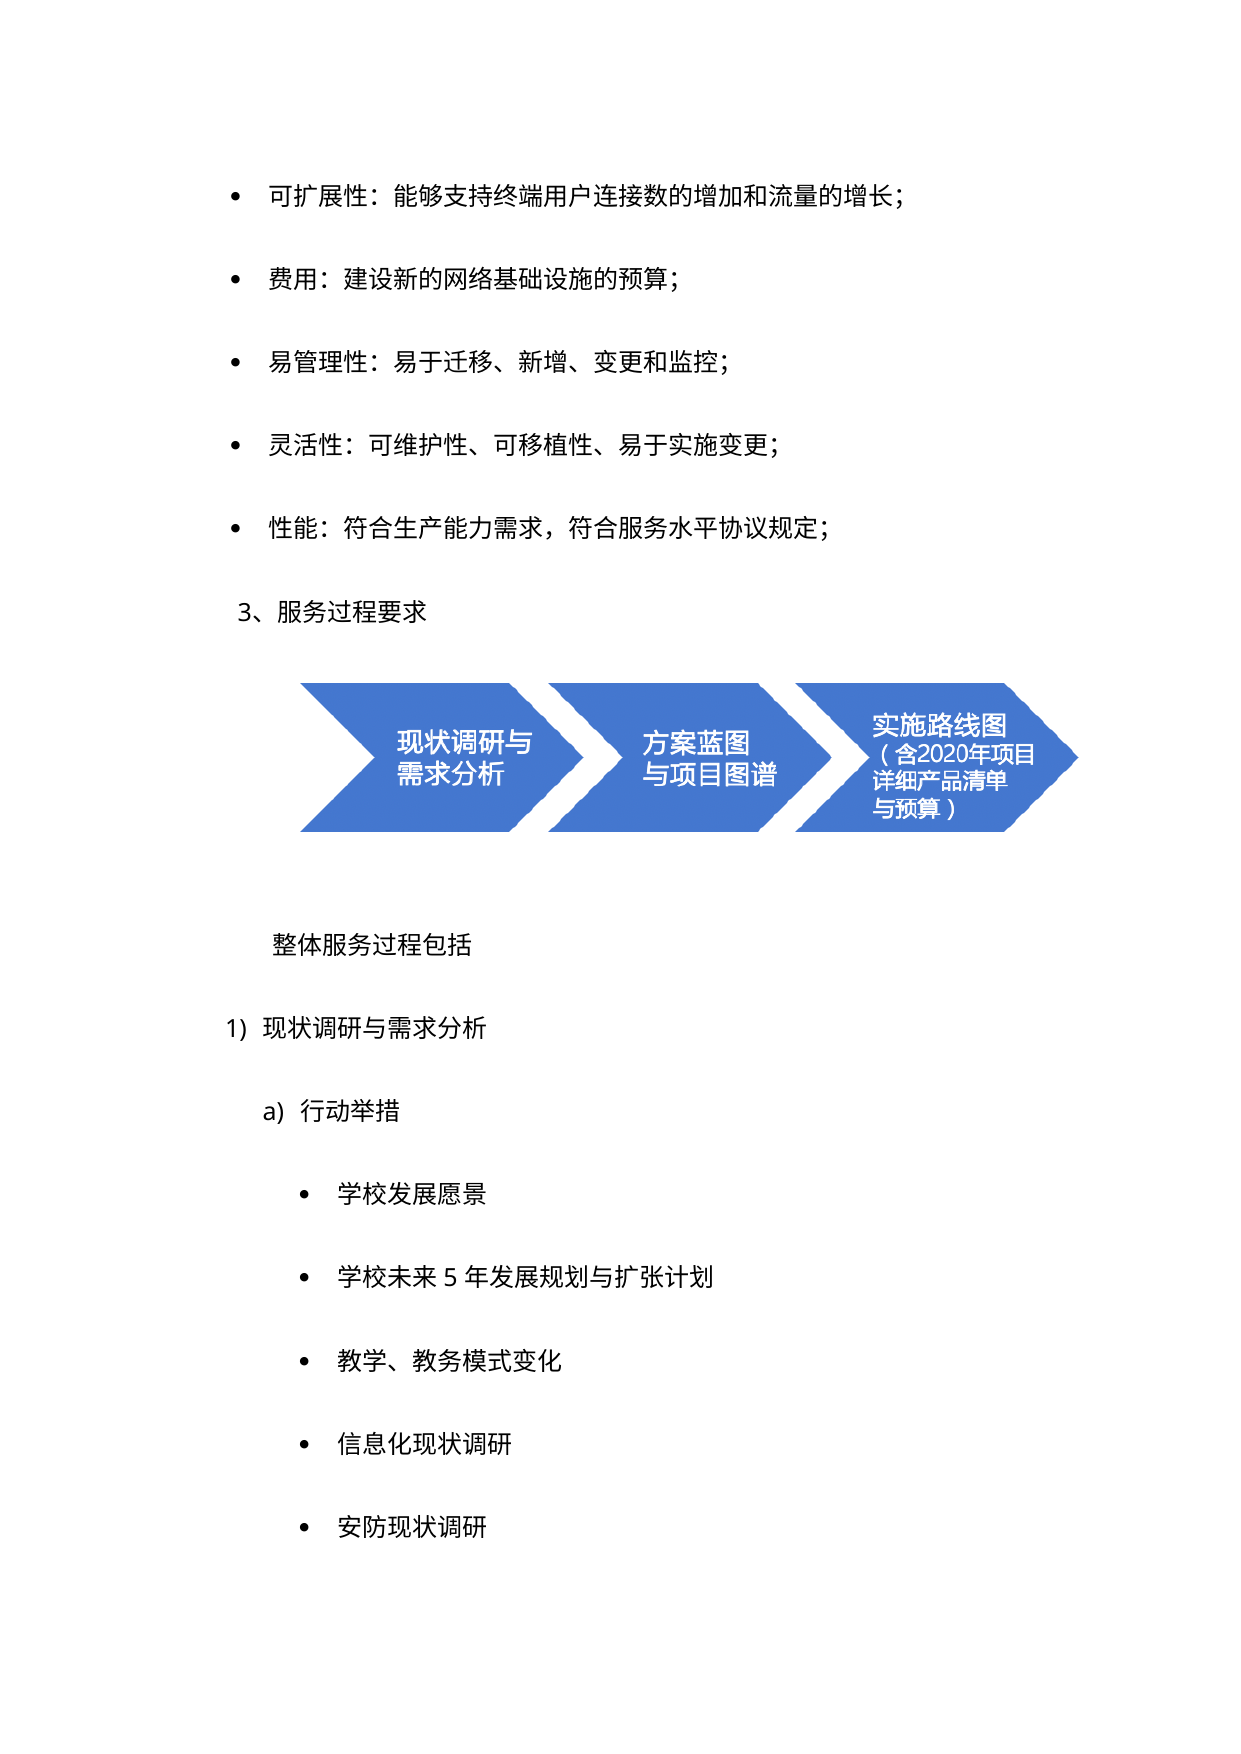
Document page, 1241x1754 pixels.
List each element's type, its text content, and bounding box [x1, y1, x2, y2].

list 学校未来 5 年发展规划与扩张计划 [300, 1243, 1053, 1308]
list 安防现状调研 [300, 1493, 1053, 1558]
list 可扩展性：能够支持终端用户连接数的增加和流量的增长； [231, 162, 1053, 227]
list 现状调研与需求分析 [225, 994, 1053, 1059]
list 灵活性：可维护性、可移植性、易于实施变更； [231, 411, 1053, 476]
list 易管理性：易于迁移、新增、变更和监控； [231, 328, 1053, 393]
text 整体服务过程包括 [197, 911, 1053, 976]
list 教学、教务模式变化 [300, 1327, 1053, 1392]
list 行动举措 [262, 1077, 1053, 1142]
list 信息化现状调研 [300, 1410, 1053, 1475]
picture [262, 660, 1129, 856]
list 性能：符合生产能力需求，符合服务水平协议规定； [231, 494, 1053, 559]
list 费用：建设新的网络基础设施的预算； [231, 245, 1053, 310]
list 学校发展愿景 [300, 1160, 1053, 1225]
text 3、服务过程要求 [187, 578, 1053, 643]
